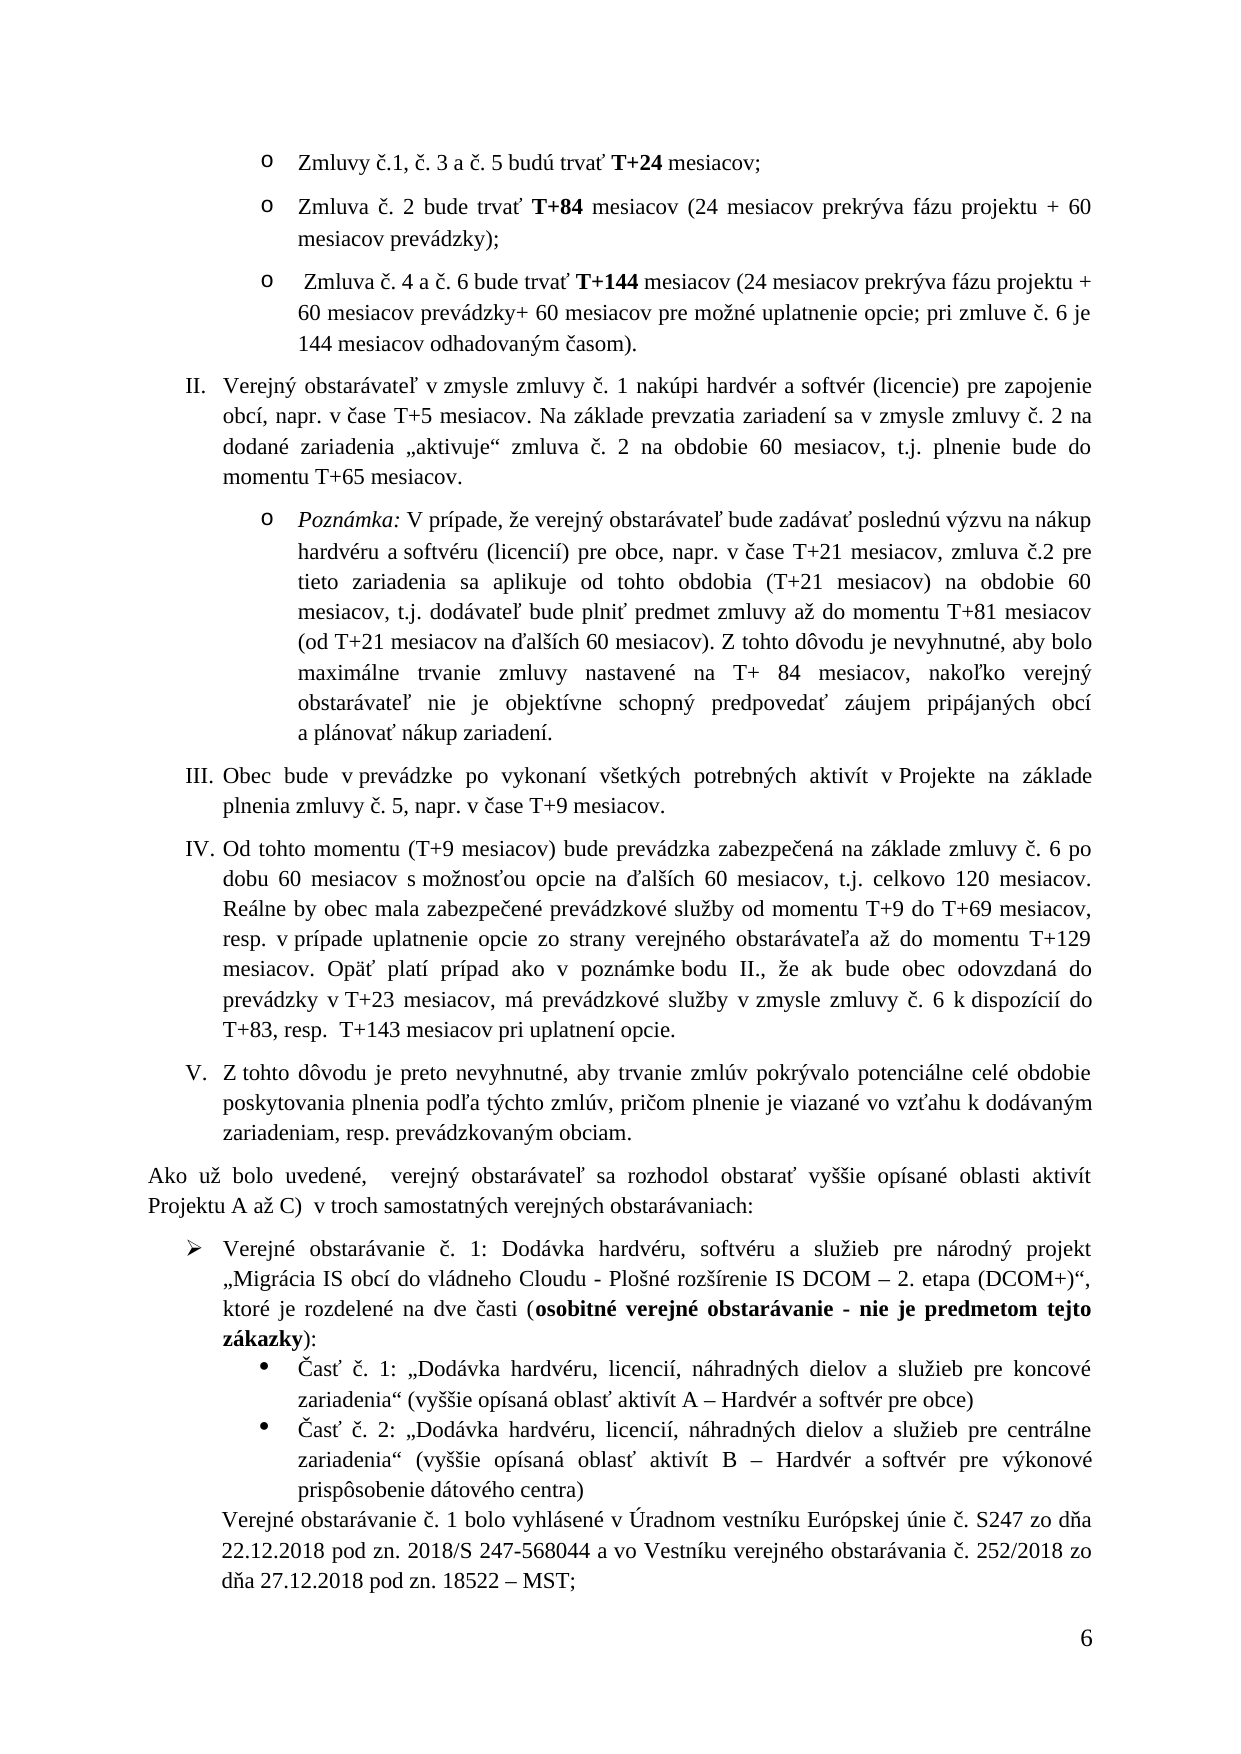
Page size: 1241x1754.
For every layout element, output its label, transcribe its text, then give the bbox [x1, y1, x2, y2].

text Verejné obstarávanie č. 1 bolo vyhlásené v Úradnom vestníku Európskej únie č. S247 zo dňa 22.12.2018 pod zn. 2018/S 247-568044 a vo Vestníku verejného obstarávania č. 252/2018 zo dňa 27.12.2018 pod zn. 18522 – MST; [221, 1506, 1093, 1593]
list Z tohto dôvodu je preto nevyhnutné, aby trvanie zmlúv pokrývalo potenciálne celé obdobie poskytovania plnenia podľa týchto zmlúv, pričom plnenie je viazané vo vzťahu k dodávaným zariadeniam, resp. prevádzkovaným obciam. [185, 1058, 1093, 1145]
list Verejné obstarávanie č. 1: Dodávka hardvéru, softvéru a služieb pre národný projekt „Migrácia IS obcí do vládneho Cloudu - Plošné rozšírenie IS DCOM – 2. etapa (DCOM+)“, ktoré je rozdelené na dve časti (osobitné verejné obstarávanie - nie je predmetom tejto zákazky): [185, 1234, 1093, 1352]
list Časť č. 2: „Dodávka hardvéru, licencií, náhradných dielov a služieb pre centrálne zariadenia“ (vyššie opísaná oblasť aktivít B – Hardvér a softvér pre výkonové prispôsobenie dátového centra) [260, 1416, 1093, 1503]
list Verejný obstarávateľ v zmysle zmluvy č. 1 nakúpi hardvér a softvér (licencie) pre zapojenie obcí, napr. v čase T+5 mesiacov. Na základe prevzatia zariadení sa v zmysle zmluvy č. 2 na dodané zariadenia „aktivuje“ zmluva č. 2 na obdobie 60 mesiacov, t.j. plnenie bude do momentu T+65 mesiacov. [185, 372, 1093, 489]
list Časť č. 1: „Dodávka hardvéru, licencií, náhradných dielov a služieb pre koncové zariadenia“ (vyššie opísaná oblasť aktivít A – Hardvér a softvér pre obce) [260, 1355, 1093, 1412]
text Ako už bolo uvedené, verejný obstarávateľ sa rozhodol obstarať vyššie opísané oblasti aktivít Projektu A až C) v troch samostatných verejných obstarávaniach: [148, 1162, 1093, 1218]
list Poznámka: V prípade, že verejný obstarávateľ bude zadávať poslednú výzvu na nákup hardvéru a softvéru (licencií) pre obce, napr. v čase T+21 mesiacov, zmluva č.2 pre tieto zariadenia sa aplikuje od tohto obdobia (T+21 mesiacov) na obdobie 60 mesiacov, t.j. dodávateľ bude plniť predmet zmluvy až do momentu T+81 mesiacov (od T+21 mesiacov na ďalších 60 mesiacov). Z tohto dôvodu je nevyhnutné, aby bolo maximálne trvanie zmluvy nastavené na T+ 84 mesiacov, nakoľko verejný obstarávateľ nie je objektívne schopný predpovedať záujem pripájaných obcí a plánovať nákup zariadení. [260, 506, 1093, 745]
list Zmluva č. 4 a č. 6 bude trvať T+144 mesiacov (24 mesiacov prekrýva fázu projektu + 60 mesiacov prevádzky+ 60 mesiacov pre možné uplatnenie opcie; pri zmluve č. 6 je 144 mesiacov odhadovaným časom). [260, 267, 1093, 356]
list Zmluva č. 2 bude trvať T+84 mesiacov (24 mesiacov prekrýva fázu projektu + 60 mesiacov prevádzky); [260, 192, 1093, 251]
list Od tohto momentu (T+9 mesiacov) bude prevádzka zabezpečená na základe zmluvy č. 6 po dobu 60 mesiacov s možnosťou opcie na ďalších 60 mesiacov, t.j. celkovo 120 mesiacov. Reálne by obec mala zabezpečené prevádzkové služby od momentu T+9 do T+69 mesiacov, resp. v prípade uplatnenie opcie zo strany verejného obstarávateľa až do momentu T+129 mesiacov. Opäť platí prípad ako v poznámke bodu II., že ak bude obec odovzdaná do prevádzky v T+23 mesiacov, má prevádzkové služby v zmysle zmluvy č. 6 k dispozícií do T+83, resp. T+143 mesiacov pri uplatnení opcie. [185, 834, 1093, 1042]
list Obec bude v prevádzke po vykonaní všetkých potrebných aktivít v Projekte na základe plnenia zmluvy č. 5, napr. v čase T+9 mesiacov. [185, 762, 1093, 818]
list Zmluvy č.1, č. 3 a č. 5 budú trvať T+24 mesiacov; [260, 148, 1093, 176]
